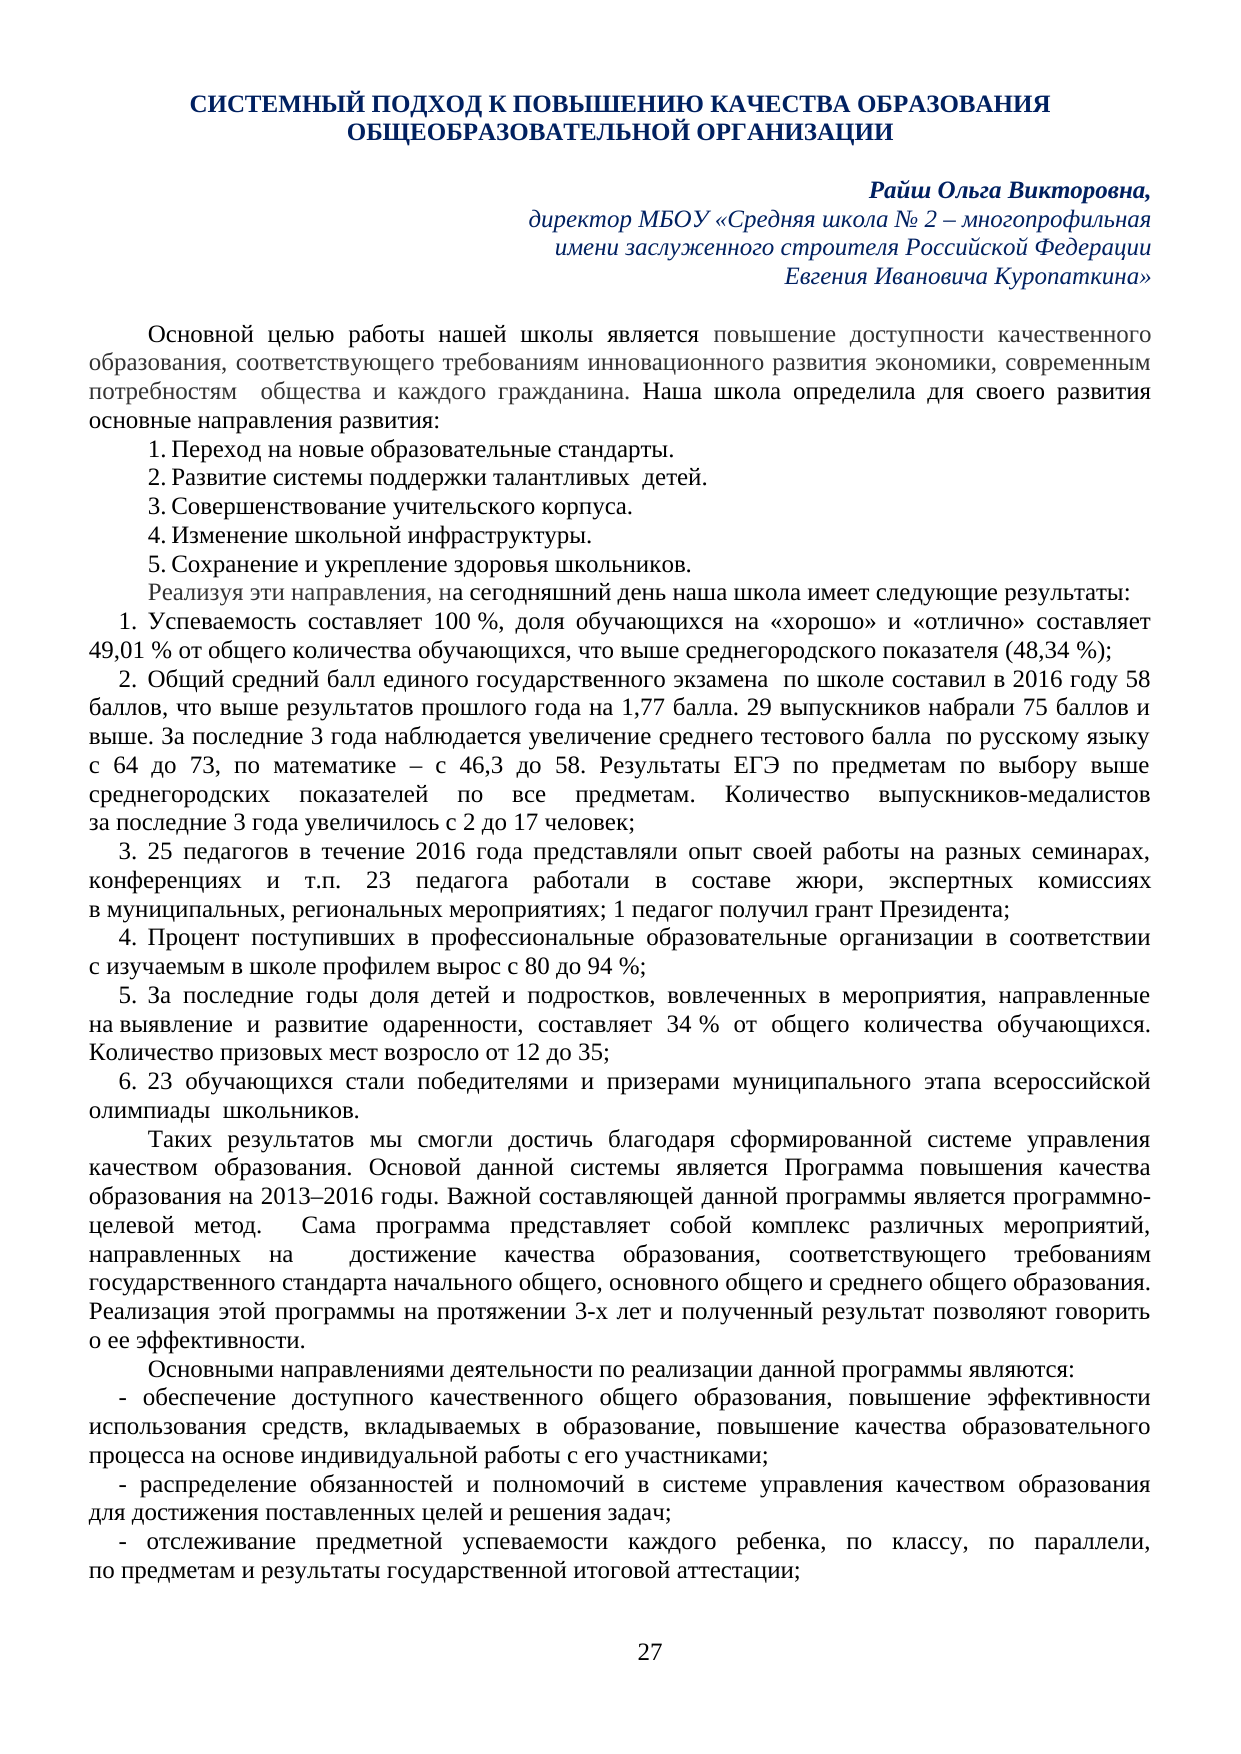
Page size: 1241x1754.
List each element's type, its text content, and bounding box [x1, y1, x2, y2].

list Совершенствование учительского корпуса. [89, 491, 1152, 520]
list Переход на новые образовательные стандарты. [89, 434, 1152, 462]
text Райш Ольга Викторовна, директор МБОУ «Средняя школа № 2 – многопрофильная [89, 175, 1152, 232]
list Сохранение и укрепление здоровья школьников. [89, 549, 1152, 577]
text - обеспечение доступного качественного общего образования, повышение эффективности использования средств, вкладываемых в образование, повышение качества образовательного процесса на основе индивидуальной работы с его участниками; [89, 1382, 1152, 1469]
text - отслеживание предметной успеваемости каждого ребенка, по классу, по параллели, по предметам и результаты государственной итоговой аттестации; [89, 1526, 1152, 1584]
text Основной целью работы нашей школы является повышение доступности качественного образования, соответствующего требованиям инновационного развития экономики, современным потребностям общества и каждого гражданина. Наша школа определила для своего развития основные направления развития: [89, 319, 1152, 434]
text Системный подход к повышению качества образования общеобразовательной организации [89, 89, 1152, 146]
list 25 педагогов в течение 2016 года представляли опыт своей работы на разных семинарах, конференциях и т.п. 23 педагога работали в составе жюри, экспертных комиссиях в муниципальных, региональных мероприятиях; 1 педагог получил грант Президента; [89, 836, 1152, 922]
list Успеваемость составляет 100 %, доля обучающихся на «хорошо» и «отлично» составляет 49,01 % от общего количества обучающихся, что выше среднегородского показателя (48,34 %); [89, 606, 1152, 664]
list За последние годы доля детей и подростков, вовлеченных в мероприятия, направленные на выявление и развитие одаренности, составляет 34 % от общего количества обучающихся. Количество призовых мест возросло от 12 до 35; [89, 980, 1152, 1066]
text Основными направлениями деятельности по реализации данной программы являются: [89, 1354, 1152, 1382]
list Общий средний балл единого государственного экзамена по школе составил в 2016 году 58 баллов, что выше результатов прошлого года на 1,77 балла. 29 выпускников набрали 75 баллов и выше. За последние 3 года наблюдается увеличение среднего тестового балла по русскому языку с 64 до 73, по математике – с 46,3 до 58. Результаты ЕГЭ по предметам по выбору выше среднегородских показателей по все предметам. Количество выпускников-медалистов за последние 3 года увеличилось с 2 до 17 человек; [89, 664, 1152, 836]
text Реализуя эти направления, на сегодняшний день наша школа имеет следующие результаты: [89, 577, 1152, 606]
text - распределение обязанностей и полномочий в системе управления качеством образования для достижения поставленных целей и решения задач; [89, 1469, 1152, 1526]
list Развитие системы поддержки талантливых детей. [89, 462, 1152, 491]
text Таких результатов мы смогли достичь благодаря сформированной системе управления качеством образования. Основой данной системы является Программа повышения качества образования на 2013–2016 годы. Важной составляющей данной программы является программно-целевой метод. Сама программа представляет собой комплекс различных мероприятий, направленных на достижение качества образования, соответствующего требованиям государственного стандарта начального общего, основного общего и среднего общего образования. Реализация этой программы на протяжении 3-х лет и полученный результат позволяют говорить о ее эффективности. [89, 1124, 1152, 1354]
text имени заслуженного строителя Российской Федерации [89, 232, 1152, 261]
list Процент поступивших в профессиональные образовательные организации в соответствии с изучаемым в школе профилем вырос с 80 до 94 %; [89, 922, 1152, 980]
list Изменение школьной инфраструктуры. [89, 520, 1152, 549]
list 23 обучающихся стали победителями и призерами муниципального этапа всероссийской олимпиады школьников. [89, 1066, 1152, 1124]
text Евгения Ивановича Куропаткина» [89, 261, 1152, 290]
